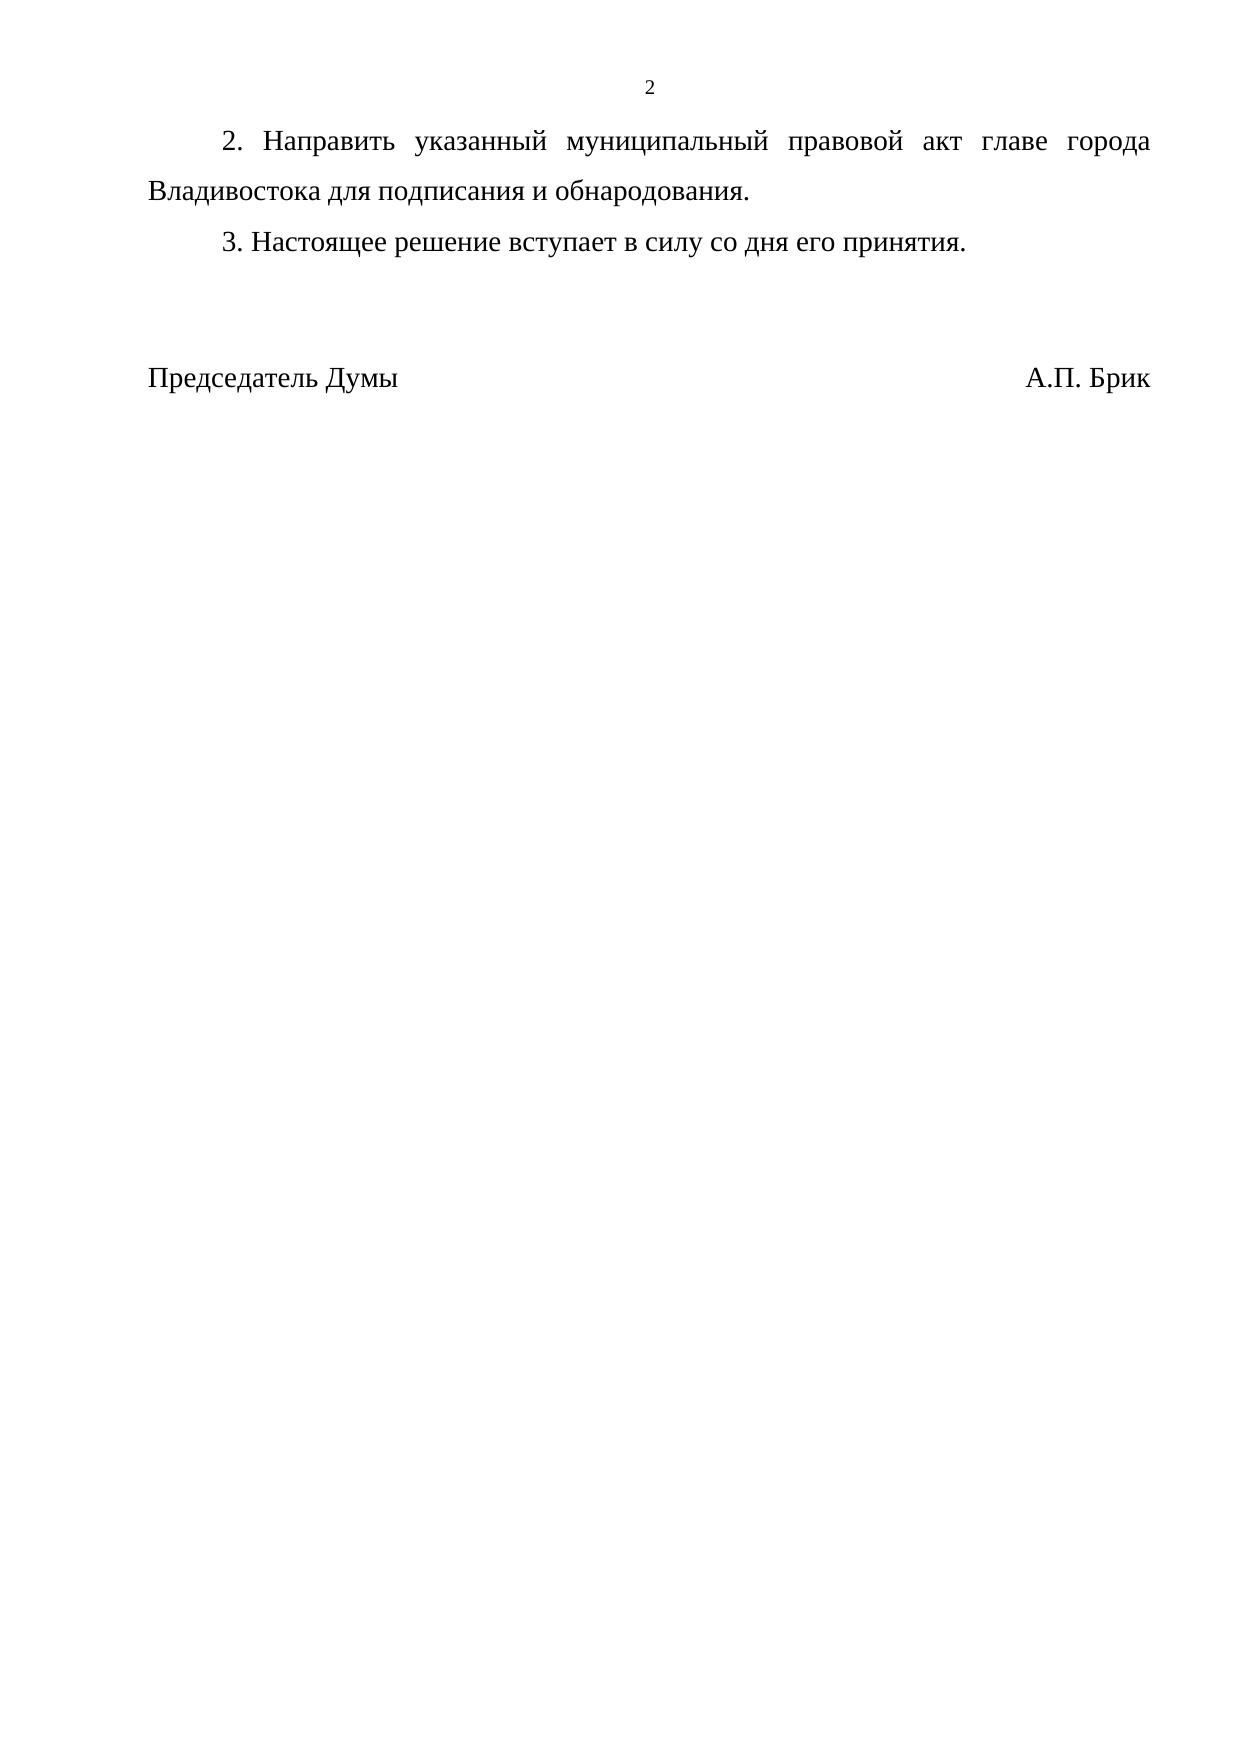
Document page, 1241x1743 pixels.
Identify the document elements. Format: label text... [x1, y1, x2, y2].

text 3. Настоящее решение вступает в силу со дня его принятия. [148, 224, 1152, 257]
text 2. Направить указанный муниципальный правовой акт главе города Владивостока для подписания и обнародования. [148, 123, 1152, 207]
text Председатель Думы А.П. Брик [148, 360, 1152, 394]
